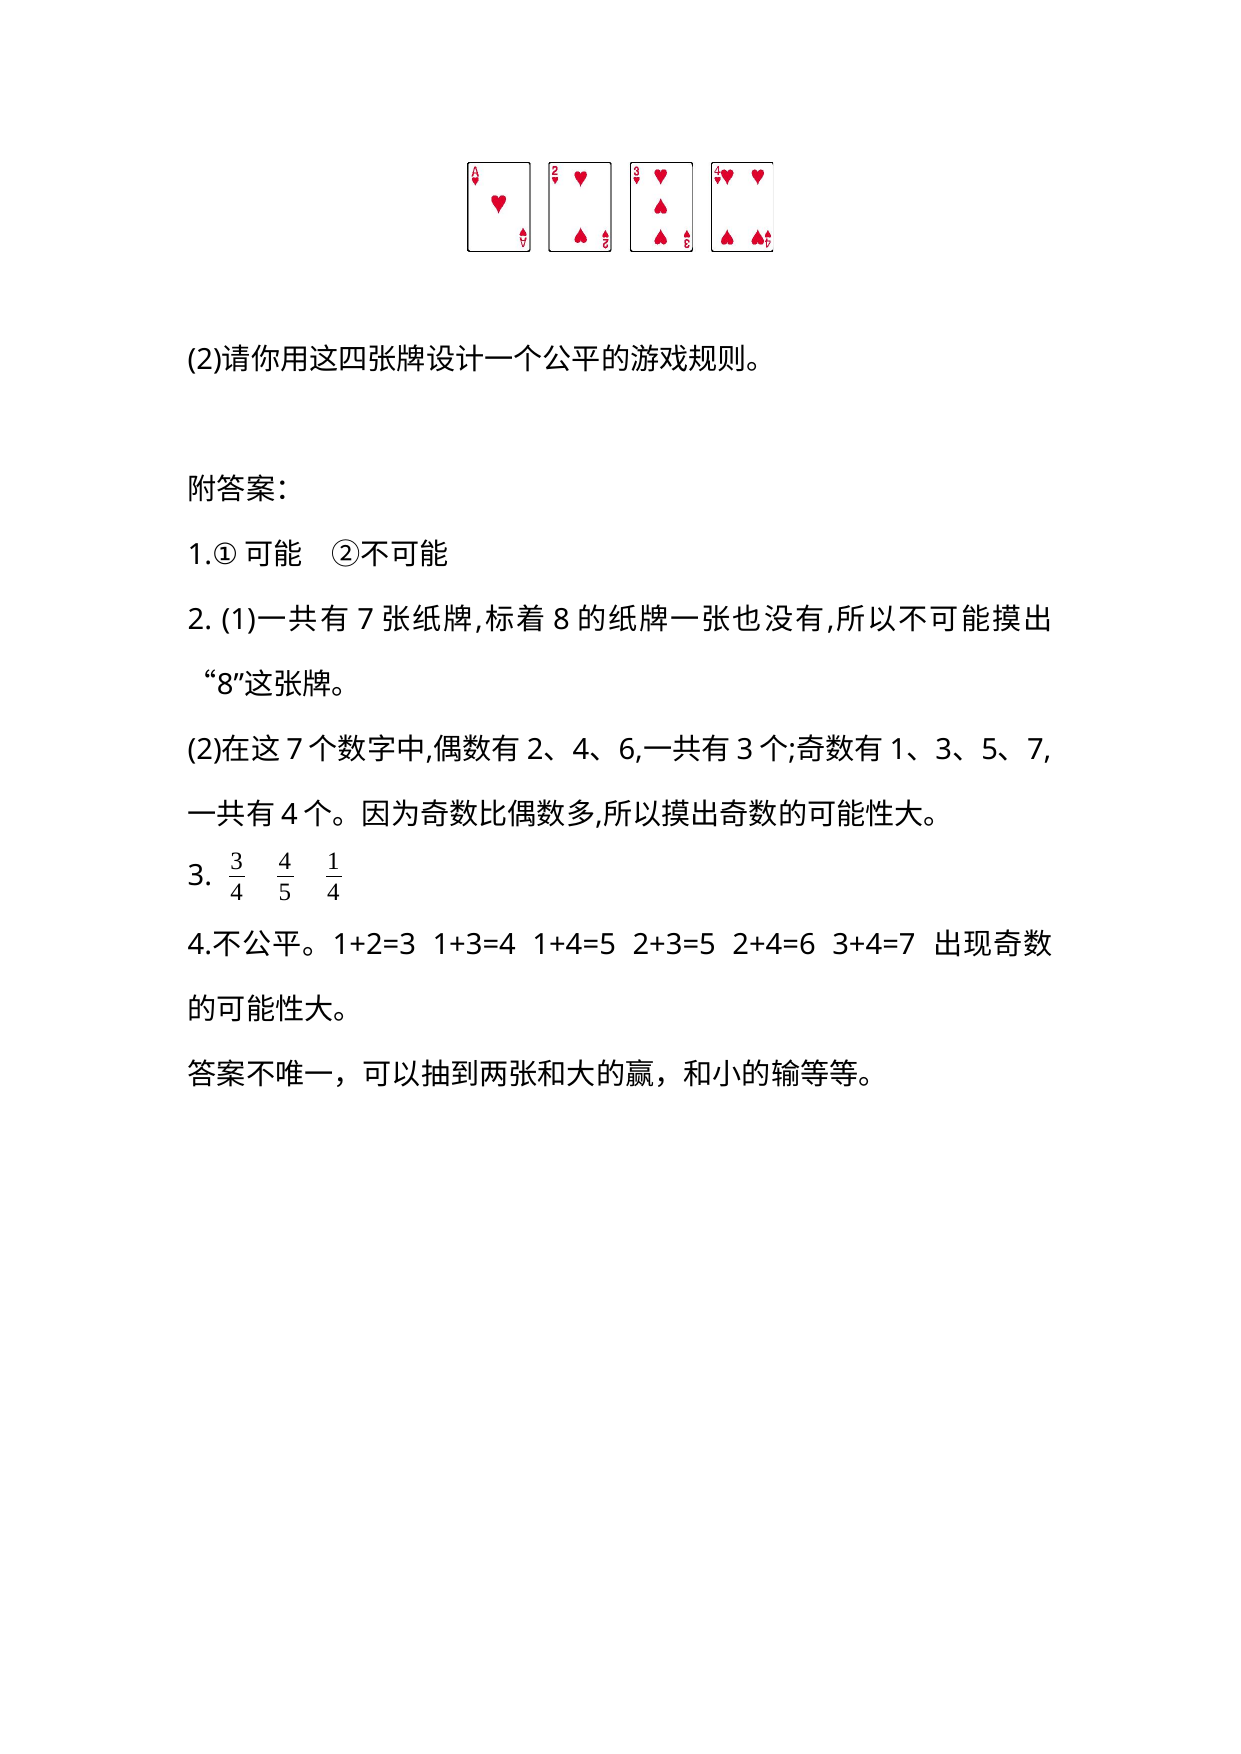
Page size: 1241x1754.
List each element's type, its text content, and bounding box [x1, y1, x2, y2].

text 附答案： [187, 454, 1053, 519]
text 3. [187, 844, 1053, 909]
text 答案不唯一，可以抽到两张和大的赢，和小的输等等。 [187, 1039, 1053, 1104]
text 2. (1)一共有7张纸牌,标着8的纸牌一张也没有,所以不可能摸出“8”这张牌。 [187, 584, 1053, 714]
text (2)在这7个数字中,偶数有2、4、6,一共有3个;奇数有1、3、5、7,一共有4个。因为奇数比偶数多,所以摸出奇数的可能性大。 [187, 714, 1053, 844]
text (2)请你用这四张牌设计一个公平的游戏规则。 [187, 324, 1053, 389]
text 1.①可能 ②不可能 [187, 519, 1053, 584]
picture [467, 162, 774, 252]
text 4.不公平。1+2=3 1+3=4 1+4=5 2+3=5 2+4=6 3+4=7 出现奇数的可能性大。 [187, 909, 1053, 1039]
